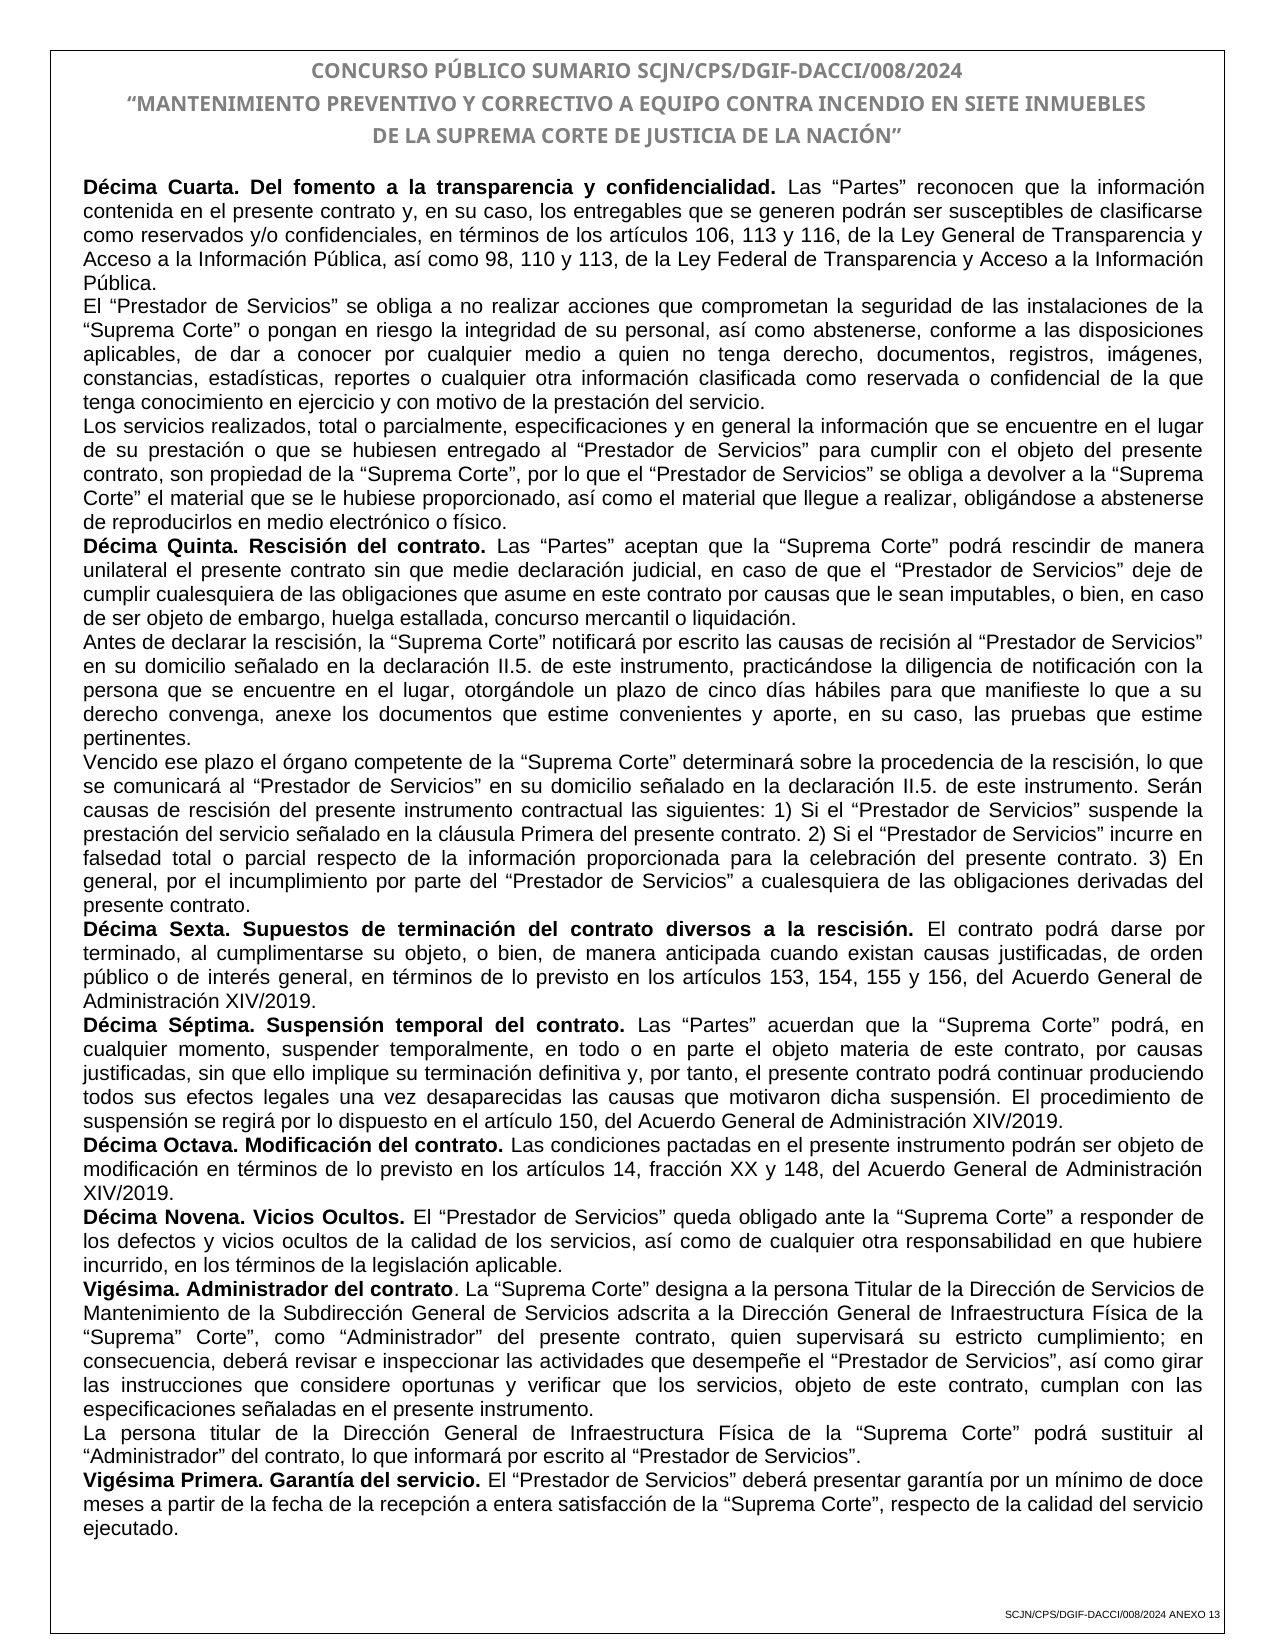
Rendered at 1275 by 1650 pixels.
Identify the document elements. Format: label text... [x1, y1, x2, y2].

list Vigésima. Administrador del contrato. La “Suprema Corte” designa a la persona Titular de la Dirección de Servicios de Mantenimiento de la Subdirección General de Servicios adscrita a la Dirección General de Infraestructura Física de la “Suprema” Corte”, como “Administrador” del presente contrato, quien supervisará su estricto cumplimiento; en consecuencia, deberá revisar e inspeccionar las actividades que desempeñe el “Prestador de Servicios”, así como girar las instrucciones que considere oportunas y verificar que los servicios, objeto de este contrato, cumplan con las especificaciones señaladas en el presente instrumento. [83, 1277, 1205, 1420]
list Antes de declarar la rescisión, la “Suprema Corte” notificará por escrito las causas de recisión al “Prestador de Servicios” en su domicilio señalado en la declaración II.5. de este instrumento, practicándose la diligencia de notificación con la persona que se encuentre en el lugar, otorgándole un plazo de cinco días hábiles para que manifieste lo que a su derecho convenga, anexe los documentos que estime convenientes y aporte, en su caso, las pruebas que estime pertinentes. [83, 630, 1205, 749]
list Décima Quinta. Rescisión del contrato. Las “Partes” aceptan que la “Suprema Corte” podrá rescindir de manera unilateral el presente contrato sin que medie declaración judicial, en caso de que el “Prestador de Servicios” deje de cumplir cualesquiera de las obligaciones que asume en este contrato por causas que le sean imputables, o bien, en caso de ser objeto de embargo, huelga estallada, concurso mercantil o liquidación. [83, 534, 1205, 630]
list Los servicios realizados, total o parcialmente, especificaciones y en general la información que se encuentre en el lugar de su prestación o que se hubiesen entregado al “Prestador de Servicios” para cumplir con el objeto del presente contrato, son propiedad de la “Suprema Corte”, por lo que el “Prestador de Servicios” se obliga a devolver a la “Suprema Corte” el material que se le hubiese proporcionado, así como el material que llegue a realizar, obligándose a abstenerse de reproducirlos en medio electrónico o físico. [83, 414, 1205, 534]
list Décima Octava. Modificación del contrato. Las condiciones pactadas en el presente instrumento podrán ser objeto de modificación en términos de lo previsto en los artículos 14, fracción XX y 148, del Acuerdo General de Administración XIV/2019. [83, 1133, 1205, 1205]
list El “Prestador de Servicios” se obliga a no realizar acciones que comprometan la seguridad de las instalaciones de la “Suprema Corte” o pongan en riesgo la integridad de su personal, así como abstenerse, conforme a las disposiciones aplicables, de dar a conocer por cualquier medio a quien no tenga derecho, documentos, registros, imágenes, constancias, estadísticas, reportes o cualquier otra información clasificada como reservada o confidencial de la que tenga conocimiento en ejercicio y con motivo de la prestación del servicio. [83, 294, 1205, 414]
list Décima Novena. Vicios Ocultos. El “Prestador de Servicios” queda obligado ante la “Suprema Corte” a responder de los defectos y vicios ocultos de la calidad de los servicios, así como de cualquier otra responsabilidad en que hubiere incurrido, en los términos de la legislación aplicable. [83, 1205, 1205, 1277]
list Décima Sexta. Supuestos de terminación del contrato diversos a la rescisión. El contrato podrá darse por terminado, al cumplimentarse su objeto, o bien, de manera anticipada cuando existan causas justificadas, de orden público o de interés general, en términos de lo previsto en los artículos 153, 154, 155 y 156, del Acuerdo General de Administración XIV/2019. [83, 917, 1205, 1013]
list Vencido ese plazo el órgano competente de la “Suprema Corte” determinará sobre la procedencia de la rescisión, lo que se comunicará al “Prestador de Servicios” en su domicilio señalado en la declaración II.5. de este instrumento. Serán causas de rescisión del presente instrumento contractual las siguientes: 1) Si el “Prestador de Servicios” suspende la prestación del servicio señalado en la cláusula Primera del presente contrato. 2) Si el “Prestador de Servicios” incurre en falsedad total o parcial respecto de la información proporcionada para la celebración del presente contrato. 3) En general, por el incumplimiento por parte del “Prestador de Servicios” a cualesquiera de las obligaciones derivadas del presente contrato. [83, 749, 1205, 917]
list Décima Séptima. Suspensión temporal del contrato. Las “Partes” acuerdan que la “Suprema Corte” podrá, en cualquier momento, suspender temporalmente, en todo o en parte el objeto materia de este contrato, por causas justificadas, sin que ello implique su terminación definitiva y, por tanto, el presente contrato podrá continuar produciendo todos sus efectos legales una vez desaparecidas las causas que motivaron dicha suspensión. El procedimiento de suspensión se regirá por lo dispuesto en el artículo 150, del Acuerdo General de Administración XIV/2019. [83, 1013, 1205, 1133]
list La persona titular de la Dirección General de Infraestructura Física de la “Suprema Corte” podrá sustituir al “Administrador” del contrato, lo que informará por escrito al “Prestador de Servicios”. [83, 1420, 1205, 1468]
list Décima Cuarta. Del fomento a la transparencia y confidencialidad. Las “Partes” reconocen que la información contenida en el presente contrato y, en su caso, los entregables que se generen podrán ser susceptibles de clasificarse como reservados y/o confidenciales, en términos de los artículos 106, 113 y 116, de la Ley General de Transparencia y Acceso a la Información Pública, así como 98, 110 y 113, de la Ley Federal de Transparencia y Acceso a la Información Pública. [83, 174, 1205, 294]
list Vigésima Primera. Garantía del servicio. El “Prestador de Servicios” deberá presentar garantía por un mínimo de doce meses a partir de la fecha de la recepción a entera satisfacción de la “Suprema Corte”, respecto de la calidad del servicio ejecutado. [83, 1468, 1205, 1540]
